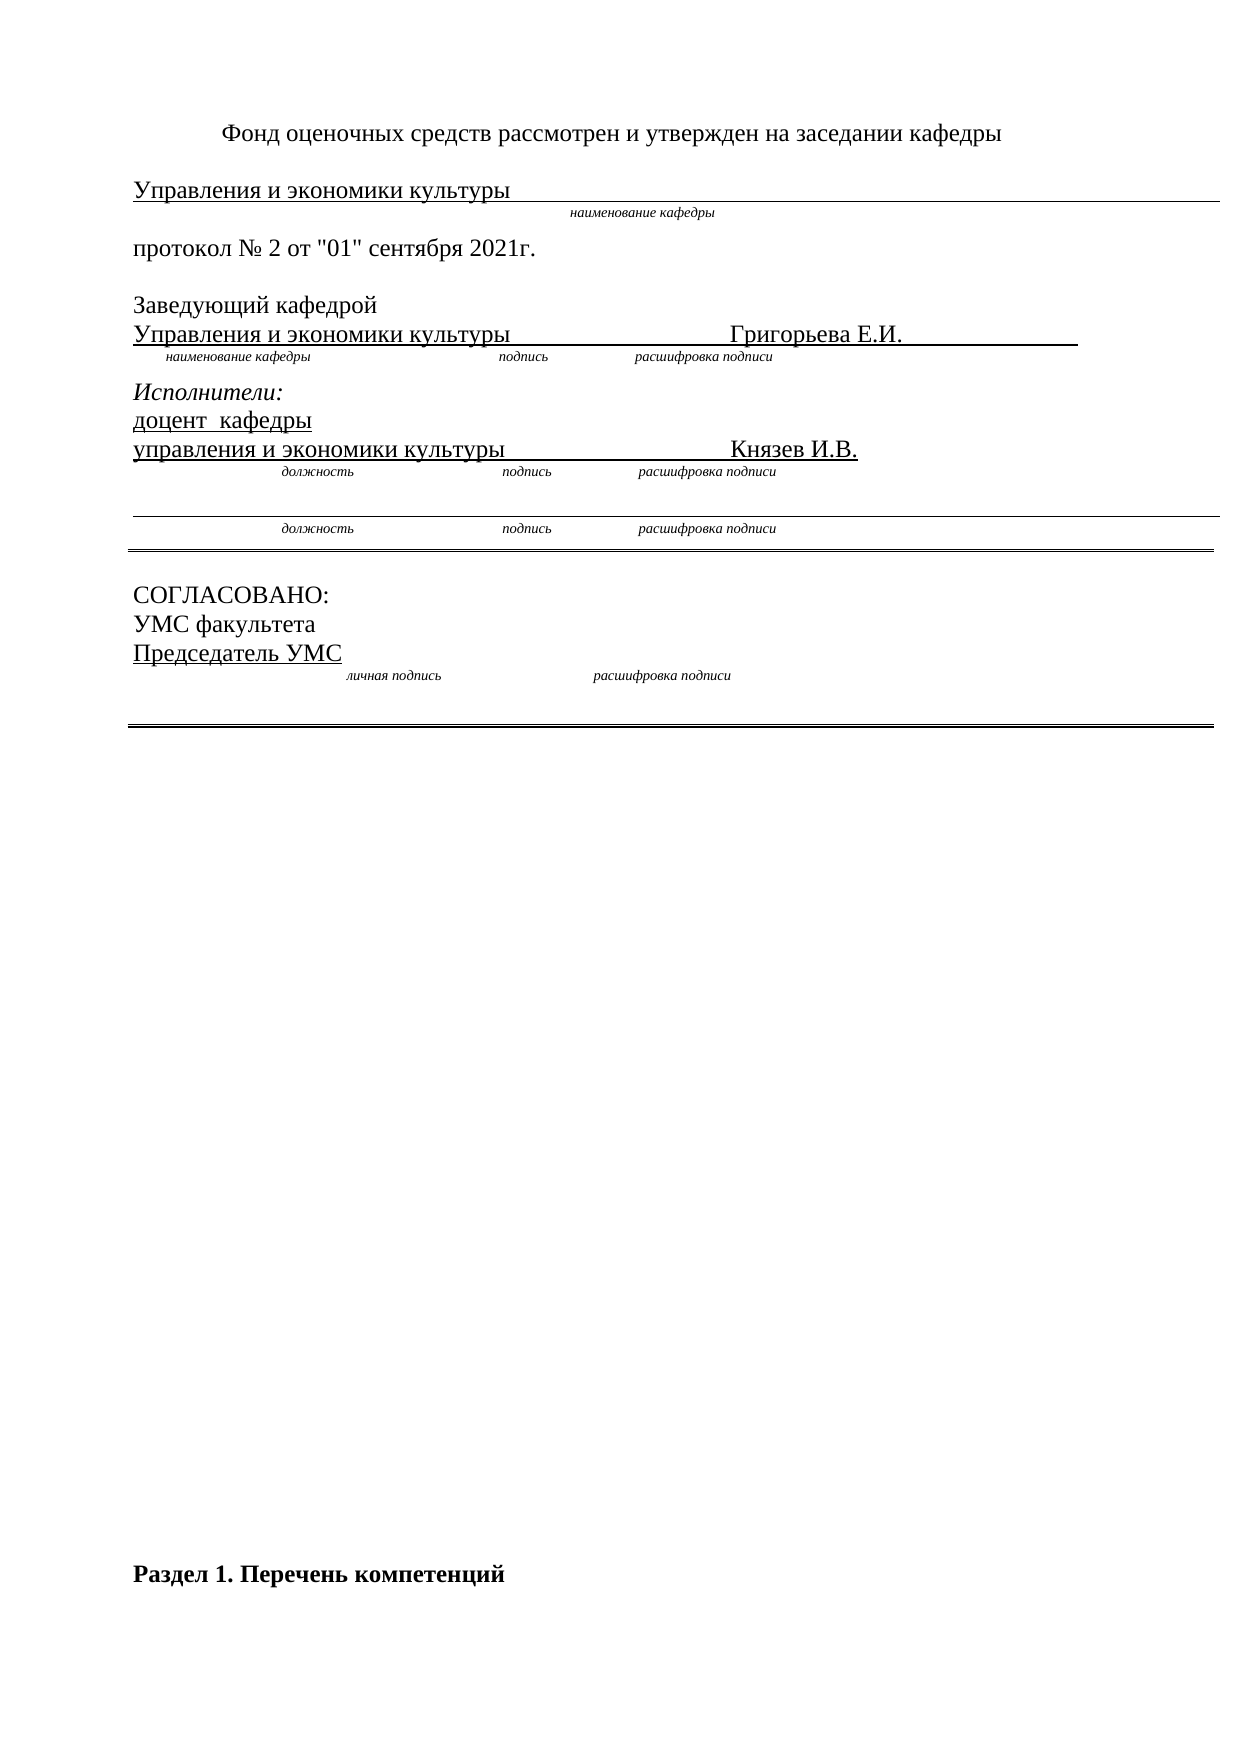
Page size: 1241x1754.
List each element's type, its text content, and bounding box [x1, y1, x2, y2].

text Управления и экономики культуры [133, 176, 1152, 201]
text Раздел 1. Перечень компетенций [133, 1559, 1152, 1588]
text Заведующий кафедрой [133, 291, 1152, 319]
table_header СОГЛАСОВАНО: УМС факультета Председатель УМС личная подпись расшифровка подписи [128, 552, 1214, 724]
text Исполнители: [133, 377, 1152, 406]
text должность подпись расшифровка подписи [133, 463, 1152, 492]
text должность подпись расшифровка подписи [133, 520, 1152, 549]
text протокол № 2 от "01" сентября 2021г. [133, 233, 1152, 262]
text Фонд оценочных средств рассмотрен и утвержден на заседании кафедры [133, 118, 1152, 147]
text доцент кафедры управления и экономики культуры Князев И.В. [133, 406, 1152, 463]
text Управления и экономики культуры _________________Григорьева Е.И.______________ [133, 319, 1152, 348]
text наименование кафедры [133, 204, 1152, 233]
text наименование кафедры подпись расшифровка подписи [133, 348, 1152, 377]
